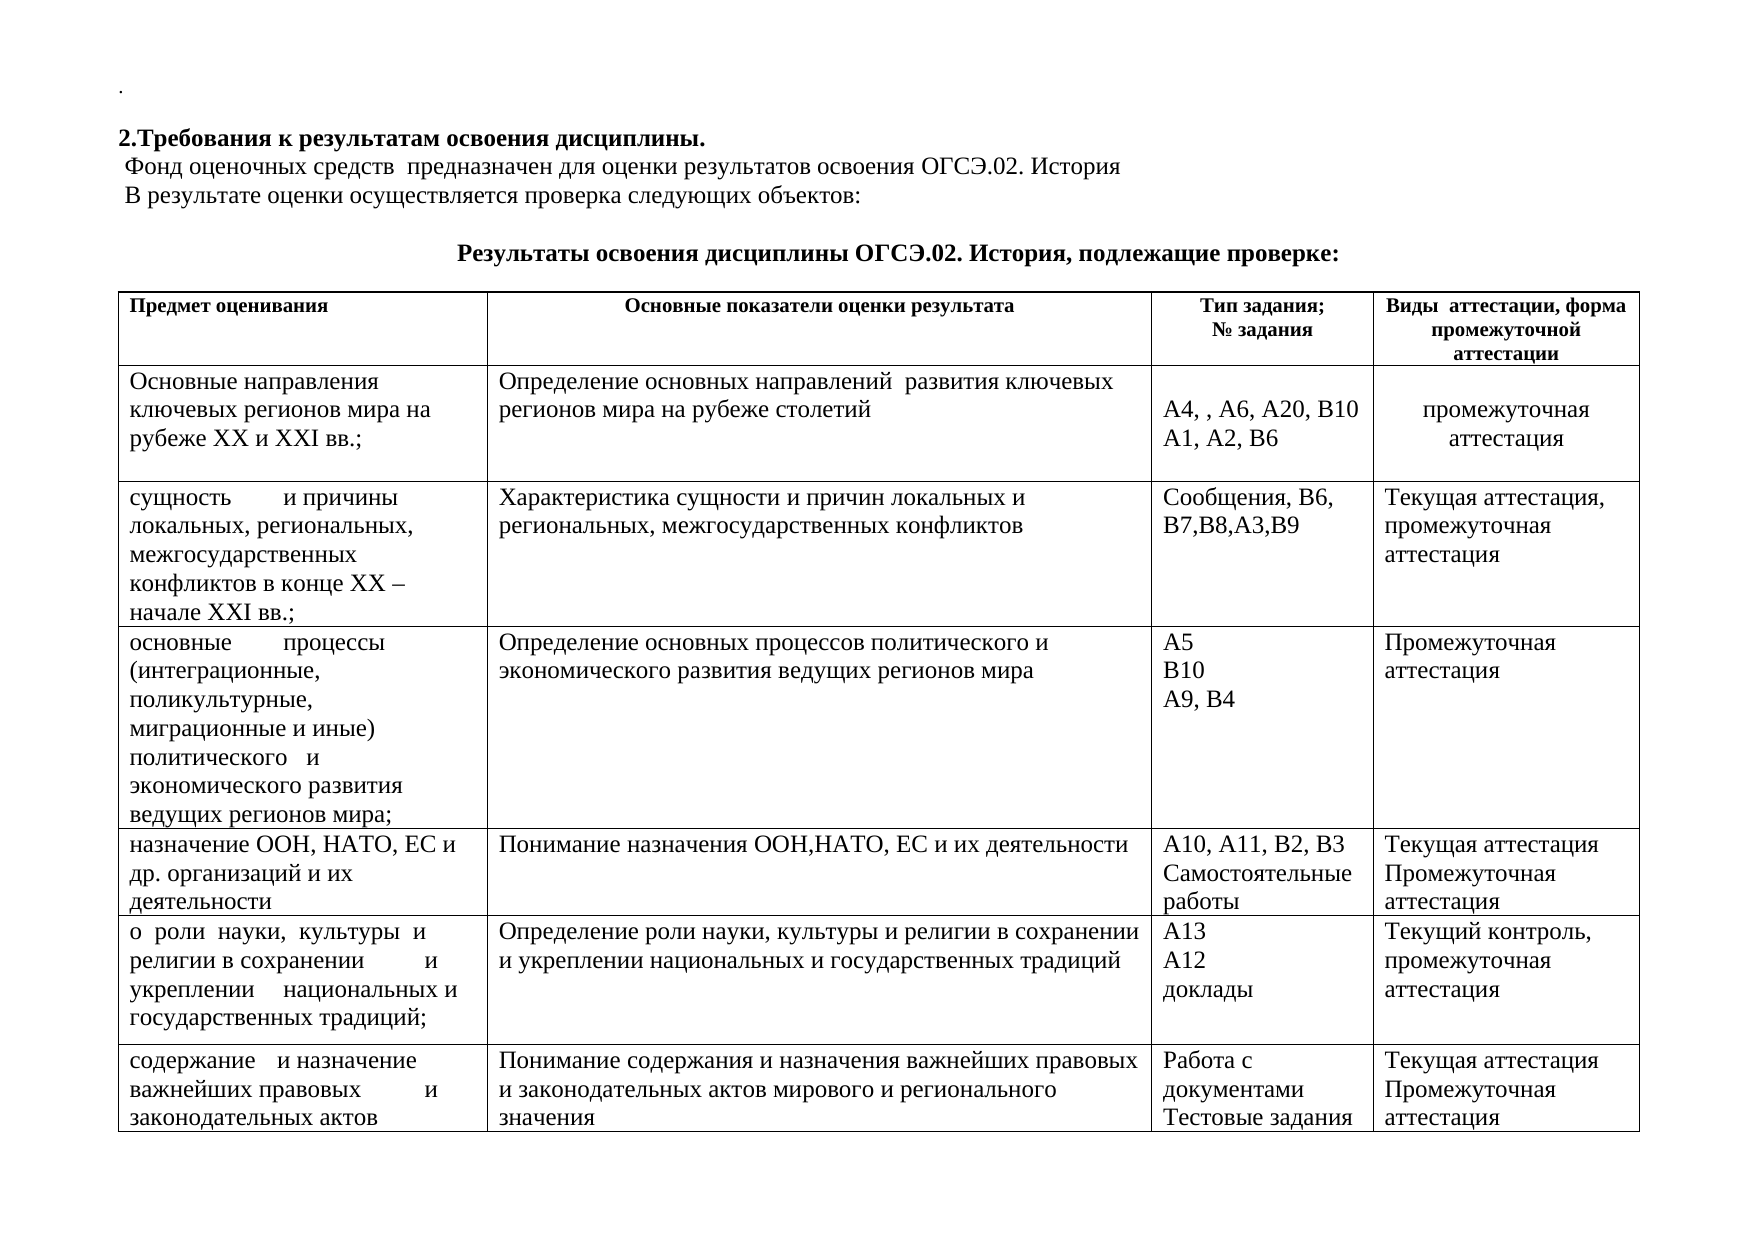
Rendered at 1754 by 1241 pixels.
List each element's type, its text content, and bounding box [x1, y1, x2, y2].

text В результате оценки осуществляется проверка следующих объектов: [118, 180, 1679, 209]
table_cell А13 А12 доклады [1152, 916, 1373, 1044]
table_cell назначение ООН, НАТО, ЕС и др. организаций и их деятельности [119, 829, 487, 915]
table_cell Текущий контроль, промежуточная аттестация [1374, 916, 1639, 1044]
table_cell Определение основных процессов политического и экономического развития ведущих регионов мира [488, 627, 1151, 828]
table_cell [488, 1045, 1151, 1131]
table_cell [119, 1045, 487, 1131]
table_cell Текущая аттестация Промежуточная аттестация [1374, 829, 1639, 915]
table_cell Определение основных направлений развития ключевых регионов мира на рубеже столетий [488, 366, 1151, 481]
table_cell о роли науки, культуры и религии в сохранении и укреплении национальных и государственных традиций; [119, 916, 487, 1044]
table_cell Определение роли науки, культуры и религии в сохранении и укреплении национальных и государственных традиций [488, 916, 1151, 1044]
table_cell промежуточная аттестация [1374, 366, 1639, 481]
text 2.Требования к результатам освоения дисциплины. [118, 123, 1679, 151]
table_header Тип задания; № задания [1152, 293, 1373, 365]
table_cell основные процессы (интеграционные, поликультурные, миграционные и иные) политического и экономического развития ведущих регионов мира; [119, 627, 487, 828]
table_header Основные показатели оценки результата [488, 293, 1151, 365]
table_cell А5 В10 А9, В4 [1152, 627, 1373, 828]
table_header Виды аттестации, форма промежуточной аттестации [1374, 293, 1639, 365]
table_cell Промежуточная аттестация [1374, 627, 1639, 828]
text Результаты освоения дисциплины ОГСЭ.02. История, подлежащие проверке: [118, 238, 1679, 266]
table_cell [1374, 1045, 1639, 1131]
table_cell А4, , А6, А20, В10 А1, А2, В6 [1152, 366, 1373, 481]
table_header Предмет оценивания [119, 293, 487, 365]
table_cell Понимание назначения ООН,НАТО, ЕС и их деятельности [488, 829, 1151, 915]
table_cell Основные направления ключевых регионов мира на рубеже XX и XXI вв.; [119, 366, 487, 481]
table_cell Сообщения, В6, В7,В8,А3,В9 [1152, 482, 1373, 626]
table_cell А10, А11, В2, В3 Самостоятельные работы [1152, 829, 1373, 915]
table_cell Характеристика сущности и причин локальных и региональных, межгосударственных конфликтов [488, 482, 1151, 626]
subtitle Фонд оценочных средств предназначен для оценки результатов освоения ОГСЭ.02. История [118, 151, 1679, 180]
table_cell Текущая аттестация, промежуточная аттестация [1374, 482, 1639, 626]
table_cell сущность и причины локальных, региональных, межгосударственных конфликтов в конце XX – начале XXI вв.; [119, 482, 487, 626]
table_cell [1152, 1045, 1373, 1131]
